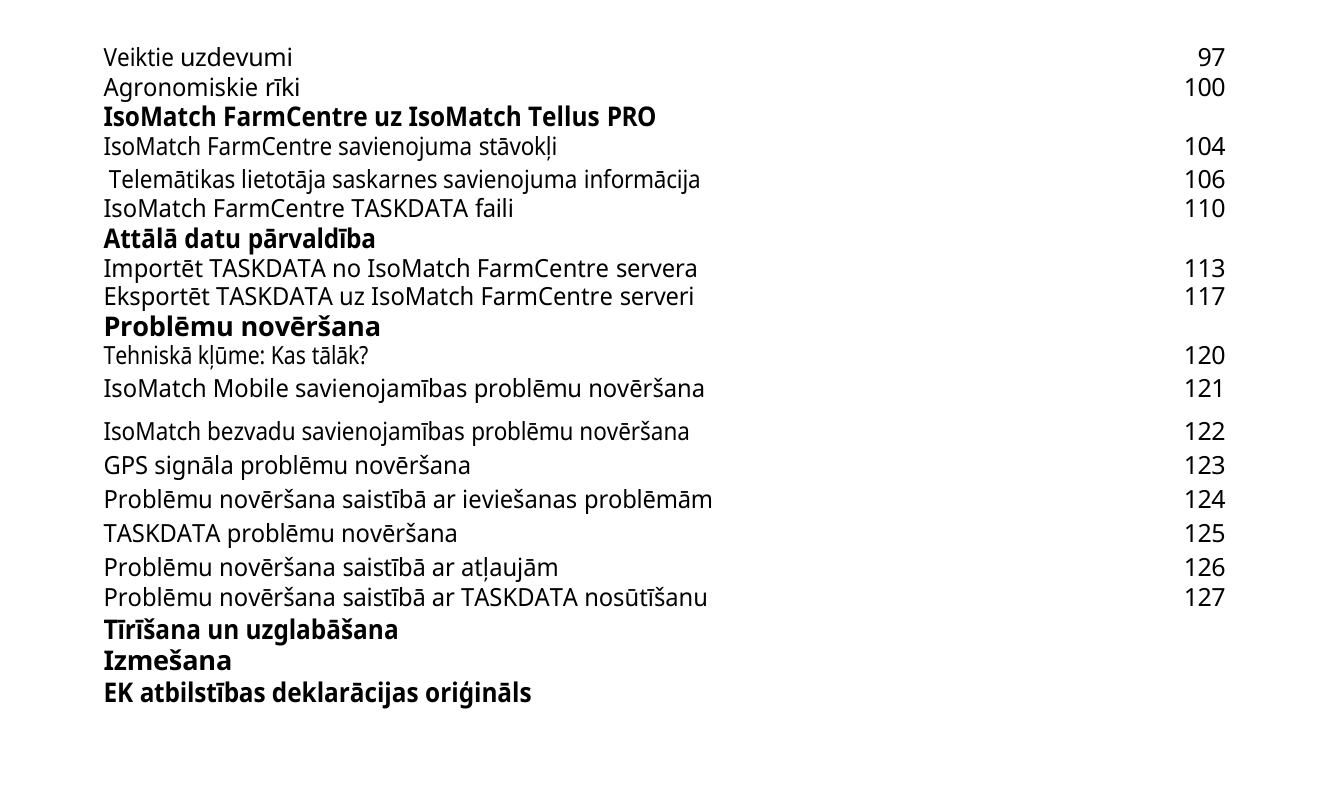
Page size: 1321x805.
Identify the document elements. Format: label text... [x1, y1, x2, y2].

text EK atbilstības deklarācijas oriģināls [103, 678, 1258, 708]
text Tīrīšana un uzglabāšana Izmešana [103, 614, 463, 678]
